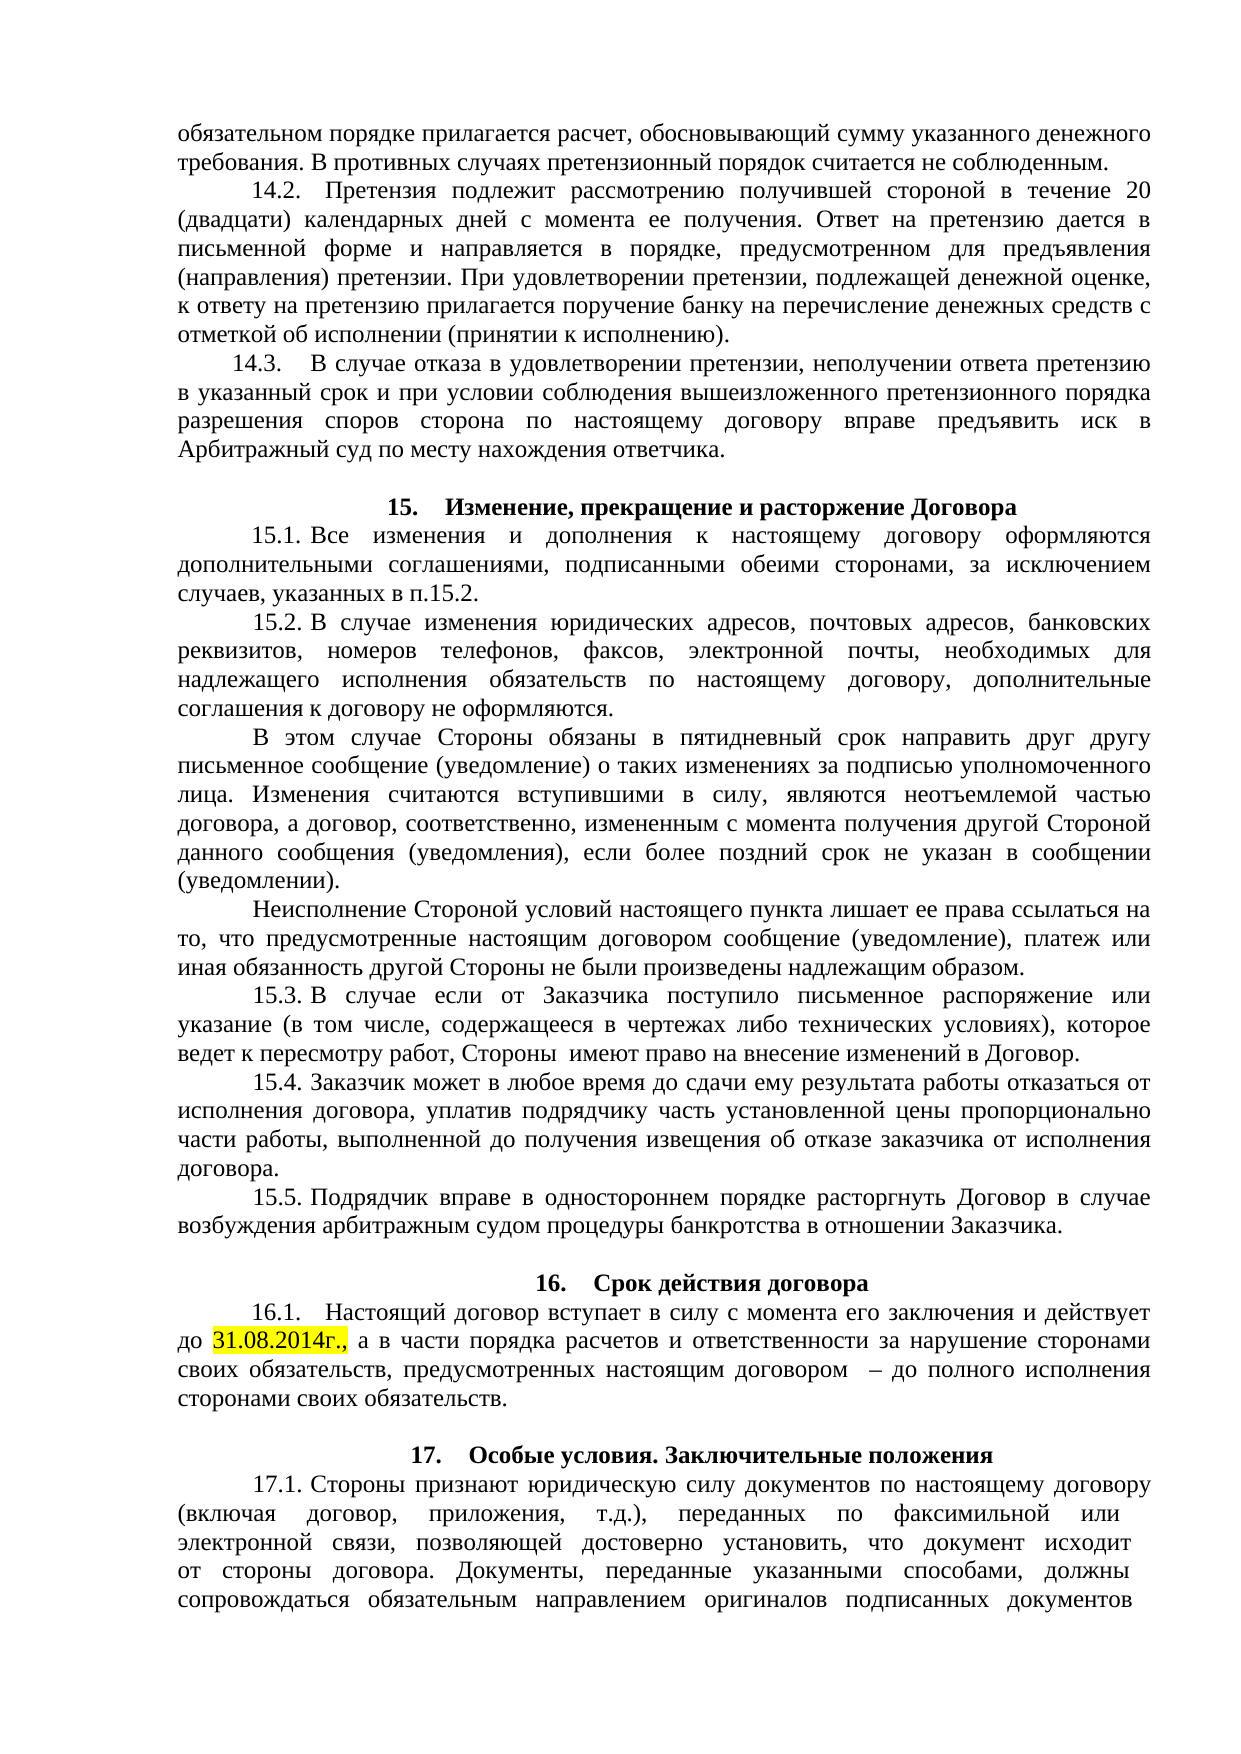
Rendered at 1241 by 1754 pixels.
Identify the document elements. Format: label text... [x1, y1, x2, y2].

list Претензия подлежит рассмотрению получившей стороной в течение 20 (двадцати) календарных дней с момента ее получения. Ответ на претензию дается в письменной форме и направляется в порядке, предусмотренном для предъявления (направления) претензии. При удовлетворении претензии, подлежащей денежной оценке, к ответу на претензию прилагается поручение банку на перечисление денежных средств с отметкой об исполнении (принятии к исполнению). [177, 176, 1152, 348]
list Все изменения и дополнения к настоящему договору оформляются дополнительными соглашениями, подписанными обеими сторонами, за исключением случаев, указанных в п.15.2. [177, 521, 1152, 607]
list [177, 1469, 1152, 1613]
list Изменение, прекращение и расторжение Договора [177, 492, 1152, 521]
text В этом случае Стороны обязаны в пятидневный срок направить друг другу письменное сообщение (уведомление) о таких изменениях за подписью уполномоченного лица. Изменения считаются вступившими в силу, являются неотъемлемой частью договора, а договор, соответственно, измененным с момента получения другой Стороной данного сообщения (уведомления), если более поздний срок не указан в сообщении (уведомлении). [177, 722, 1152, 894]
list В случае изменения юридических адресов, почтовых адресов, банковских реквизитов, номеров телефонов, факсов, электронной почты, необходимых для надлежащего исполнения обязательств по настоящему договору, дополнительные соглашения к договору не оформляются. [177, 607, 1152, 722]
list Заказчик может в любое время до сдачи ему результата работы отказаться от исполнения договора, уплатив подрядчику часть установленной цены пропорционально части работы, выполненной до получения извещения об отказе заказчика от исполнения договора. [177, 1067, 1152, 1182]
list В случае если от Заказчика поступило письменное распоряжение или указание (в том числе, содержащееся в чертежах либо технических условиях), которое ведет к пересмотру работ, Стороны имеют право на внесение изменений в Договор. [177, 981, 1152, 1067]
list Срок действия договора [177, 1268, 1152, 1297]
list Настоящий договор вступает в силу с момента его заключения и действует до 31.08.2014г., а в части порядка расчетов и ответственности за нарушение сторонами своих обязательств, предусмотренных настоящим договором – до полного исполнения сторонами своих обязательств. [177, 1297, 1152, 1412]
list Особые условия. Заключительные положения [177, 1441, 1152, 1469]
text Неисполнение Стороной условий настоящего пункта лишает ее права ссылаться на то, что предусмотренные настоящим договором сообщение (уведомление), платеж или иная обязанность другой Стороны не были произведены надлежащим образом. [177, 894, 1152, 981]
list В случае отказа в удовлетворении претензии, неполучении ответа претензию в указанный срок и при условии соблюдения вышеизложенного претензионного порядка разрешения споров сторона по настоящему договору вправе предъявить иск в Арбитражный суд по месту нахождения ответчика. [177, 348, 1152, 463]
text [177, 118, 1152, 176]
list Подрядчик вправе в одностороннем порядке расторгнуть Договор в случае возбуждения арбитражным судом процедуры банкротства в отношении Заказчика. [177, 1182, 1152, 1239]
